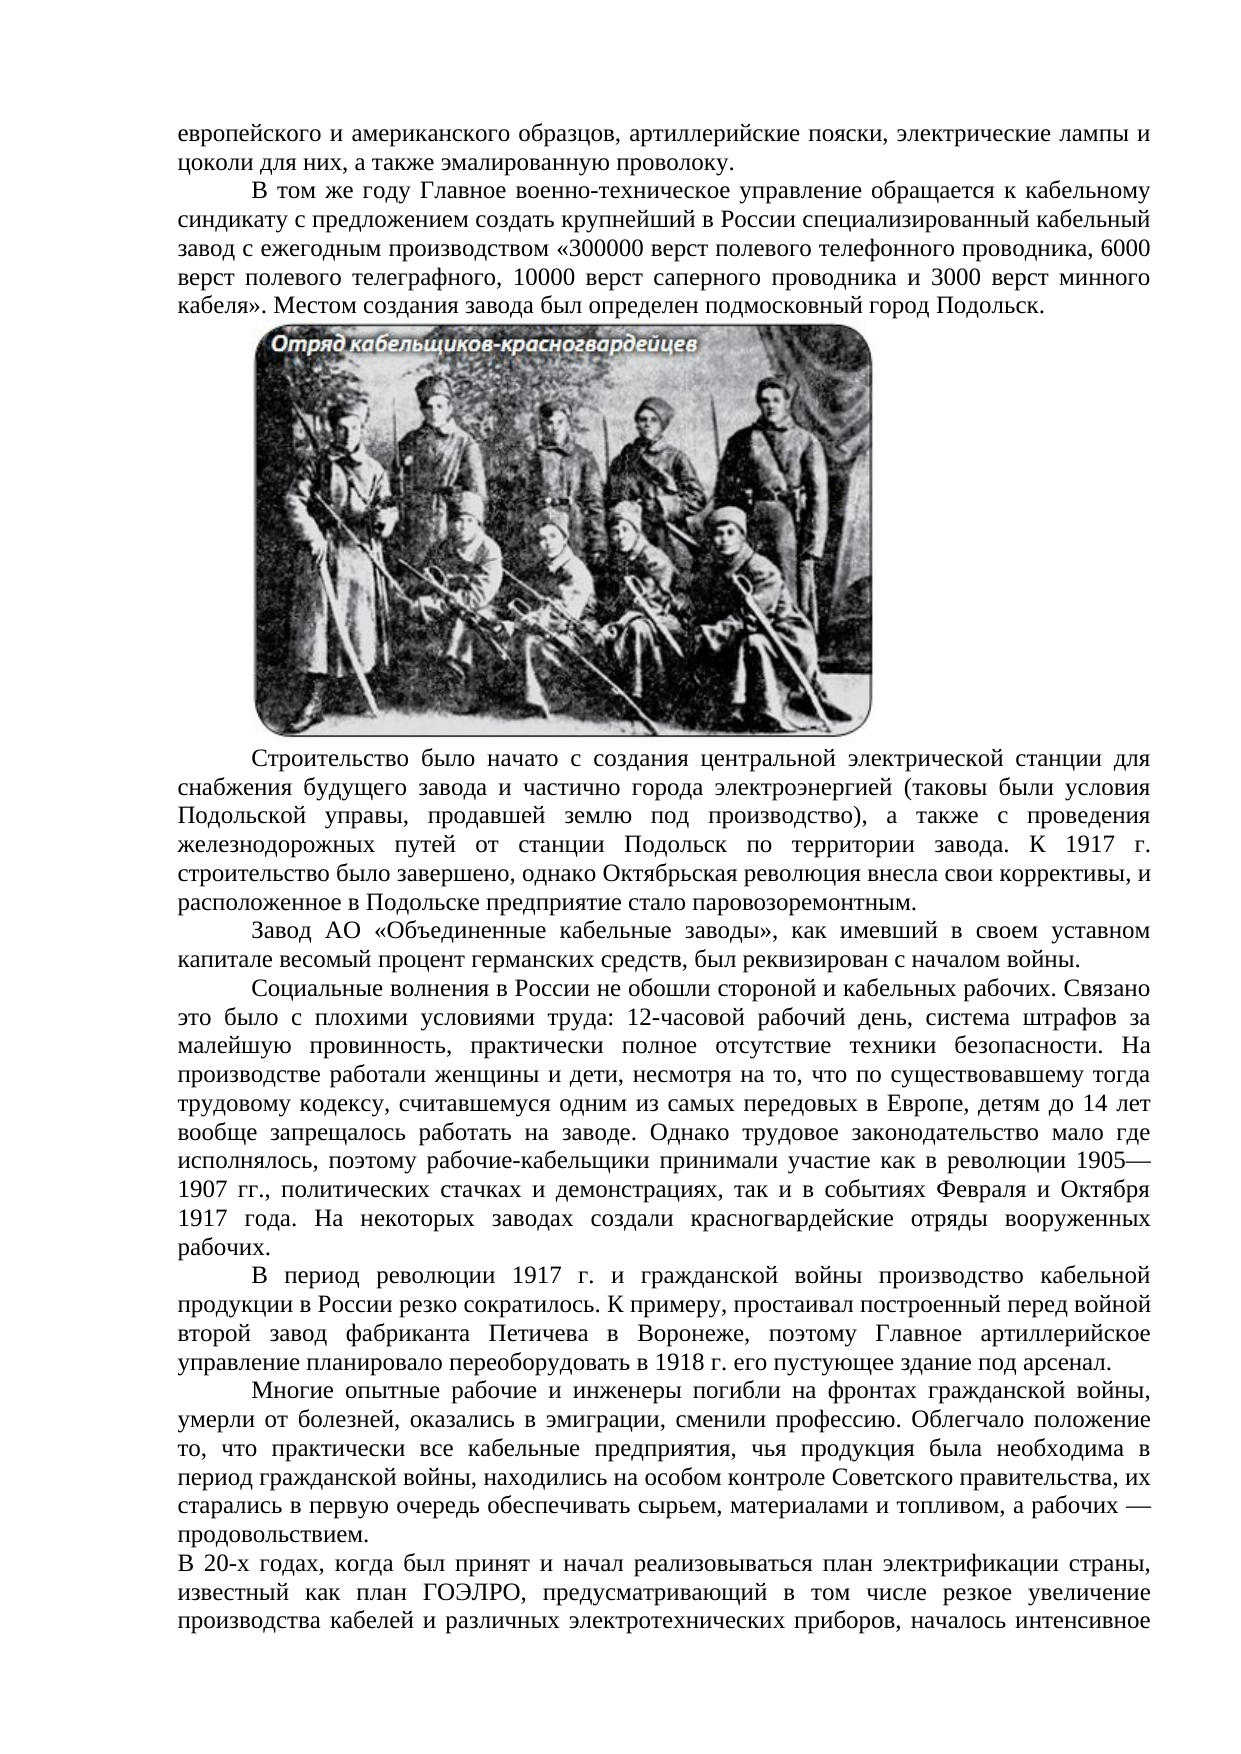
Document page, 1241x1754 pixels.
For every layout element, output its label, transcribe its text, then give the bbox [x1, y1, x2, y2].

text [177, 1375, 1152, 1634]
text В том же году Главное военно-техническое управление обращается к кабельному синдикату с предложением создать крупнейший в России специализированный кабельный завод с ежегодным производством «300000 верст полевого телефонного проводника, 6000 верст полевого телеграфного, 10000 верст саперного проводника и 3000 верст минного кабеля». Местом создания завода был определен подмосковный город Подольск. [177, 176, 1152, 319]
text Завод АО «Объединенные кабельные заводы», как имевший в своем уставном капитале весомый процент германских средств, был реквизирован с началом войны. [177, 915, 1152, 973]
picture [251, 319, 877, 743]
text Строительство было начато с создания центральной электрической станции для снабжения будущего завода и частично города электроэнергией (таковы были условия Подольской управы, продавшей землю под производство), а также с проведения железнодорожных путей от станции Подольск по территории завода. К 1917 г. строительство было завершено, однако Октябрьская революция внесла свои коррективы, и расположенное в Подольске предприятие стало паровозоремонтным. [177, 743, 1152, 915]
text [177, 118, 1152, 176]
text Социальные волнения в России не обошли стороной и кабельных рабочих. Связано это было с плохими условиями труда: 12-часовой рабочий день, система штрафов за малейшую провинность, практически полное отсутствие техники безопасности. На производстве работали женщины и дети, несмотря на то, что по существовавшему тогда трудовому кодексу, считавшемуся одним из самых передовых в Европе, детям до 14 лет вообще запрещалось работать на заводе. Однако трудовое законодательство мало где исполнялось, поэтому рабочие-кабельщики принимали участие как в революции 1905—1907 гг., политических стачках и демонстрациях, так и в событиях Февраля и Октября 1917 года. На некоторых заводах создали красногвардейские отряды вооруженных рабочих. [177, 973, 1152, 1260]
text В период революции 1917 г. и гражданской войны производство кабельной продукции в России резко сократилось. К примеру, простаивал построенный перед войной второй завод фабриканта Петичева в Воронеже, поэтому Главное артиллерийское управление планировало переоборудовать в 1918 г. его пустующее здание под арсенал. [177, 1260, 1152, 1375]
